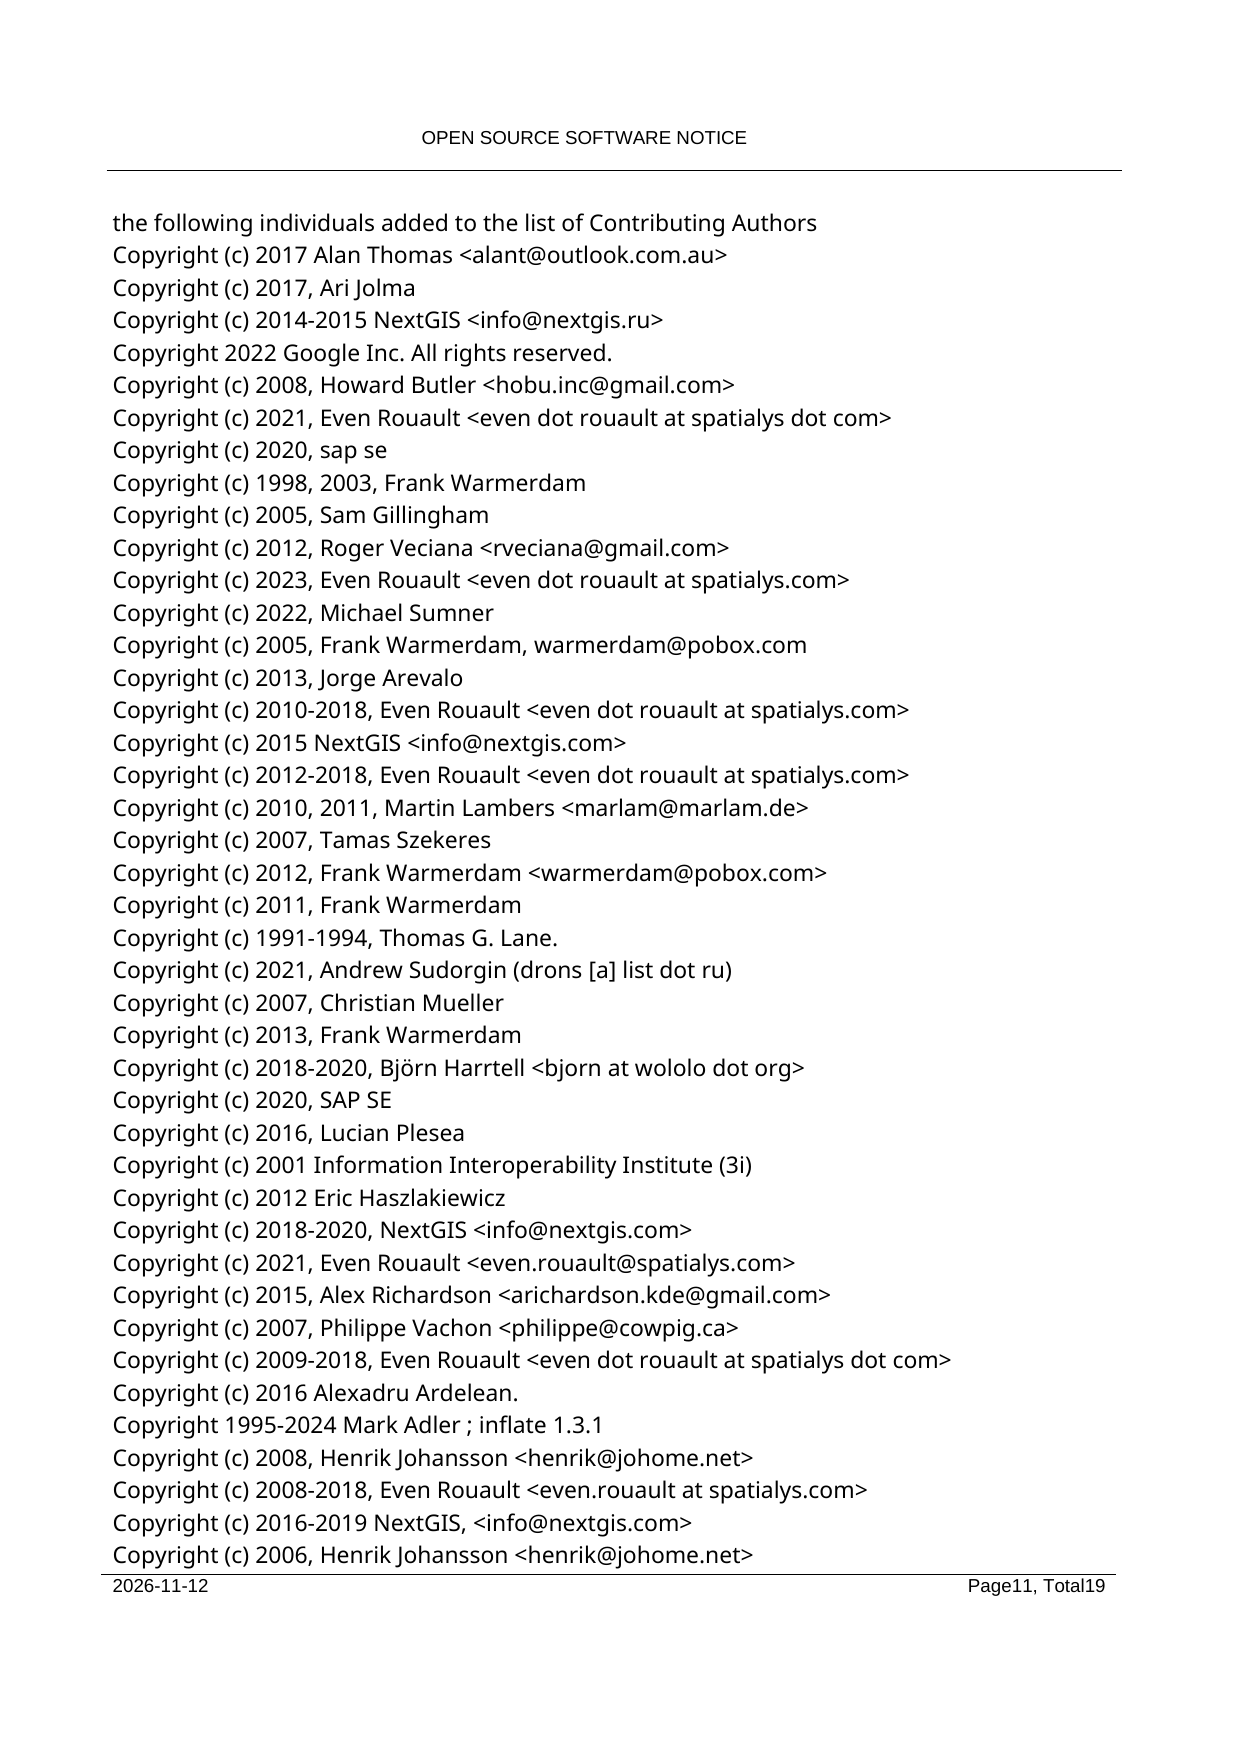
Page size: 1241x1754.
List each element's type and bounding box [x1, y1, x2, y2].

text [112, 206, 1128, 1571]
